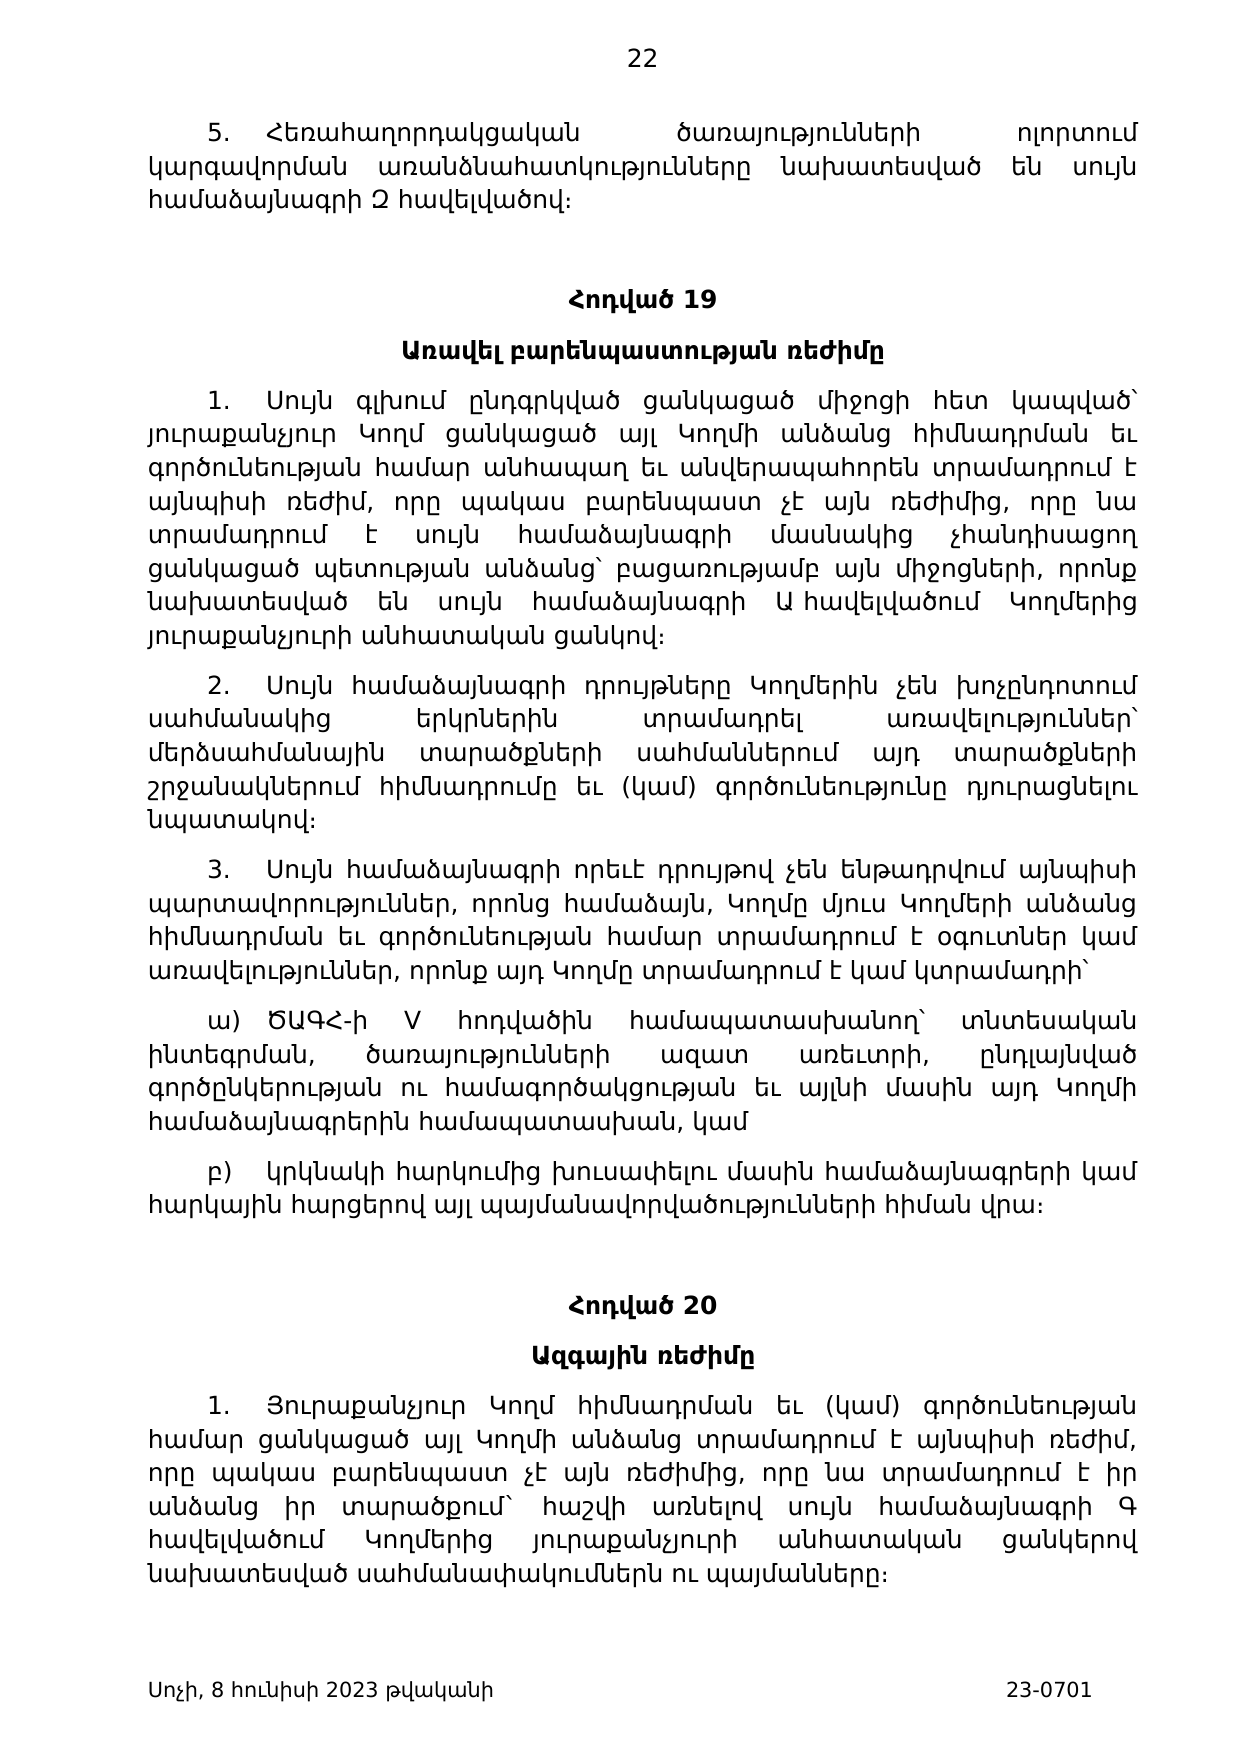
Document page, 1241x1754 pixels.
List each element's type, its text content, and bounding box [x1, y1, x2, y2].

subtitle Ազգային ռեժիմը [148, 1341, 1138, 1370]
text բ) կրկնակի հարկումից խուսափելու մասին համաձայնագրերի կամ հարկային հարցերով այլ պայմանավորվածությունների հիման վրա։ [148, 1157, 1138, 1220]
text Հոդված 20 [148, 1291, 1138, 1320]
subtitle Հոդված 19 [148, 286, 1138, 315]
text ա) ԾԱԳՀ-ի V հոդվածին համապատասխանող՝ տնտեսական ինտեգրման, ծառայությունների ազատ առեւտրի, ընդլայնված գործընկերության ու համագործակցության եւ այլնի մասին այդ Կողմի համաձայնագրերին համապատասխան, կամ [148, 1006, 1138, 1136]
text 1. Յուրաքանչյուր Կողմ հիմնադրման եւ (կամ) գործունեության համար ցանկացած այլ Կողմի անձանց տրամադրում է այնպիսի ռեժիմ, որը պակաս բարենպաստ չէ այն ռեժիմից, որը նա տրամադրում է իր անձանց իր տարածքում` հաշվի առնելով սույն համաձայնագրի Գ հավելվածում Կողմերից յուրաքանչյուրի անհատական ցանկերով նախատեսված սահմանափակումներն ու պայմանները։ [148, 1391, 1138, 1588]
text 2. Սույն համաձայնագրի դրույթները Կողմերին չեն խոչընդոտում սահմանակից երկրներին տրամադրել առավելություններ՝ մերձսահմանային տարածքների սահմաններում այդ տարածքների շրջանակներում հիմնադրումը եւ (կամ) գործունեությունը դյուրացնելու նպատակով։ [148, 671, 1138, 834]
text 3. Սույն համաձայնագրի որեւէ դրույթով չեն ենթադրվում այնպիսի պարտավորություններ, որոնց համաձայն, Կողմը մյուս Կողմերի անձանց հիմնադրման եւ գործունեության համար տրամադրում է օգուտներ կամ առավելություններ, որոնք այդ Կողմը տրամադրում է կամ կտրամադրի՝ [148, 855, 1138, 985]
subtitle Առավել բարենպաստության ռեժիմը [148, 336, 1138, 365]
text 5. Հեռահաղորդակցական ծառայությունների ոլորտում կարգավորման առանձնահատկությունները նախատեսված են սույն համաձայնագրի Զ հավելվածով։ [148, 118, 1138, 214]
text 1. Սույն գլխում ընդգրկված ցանկացած միջոցի հետ կապված՝ յուրաքանչյուր Կողմ ցանկացած այլ Կողմի անձանց հիմնադրման եւ գործունեության համար անհապաղ եւ անվերապահորեն տրամադրում է այնպիսի ռեժիմ, որը պակաս բարենպաստ չէ այն ռեժիմից, որը նա տրամադրում է սույն համաձայնագրի մասնակից չհանդիսացող ցանկացած պետության անձանց՝ բացառությամբ այն միջոցների, որոնք նախատեսված են սույն համաձայնագրի Ա հավելվածում Կողմերից յուրաքանչյուրի անհատական ցանկով։ [148, 386, 1138, 650]
